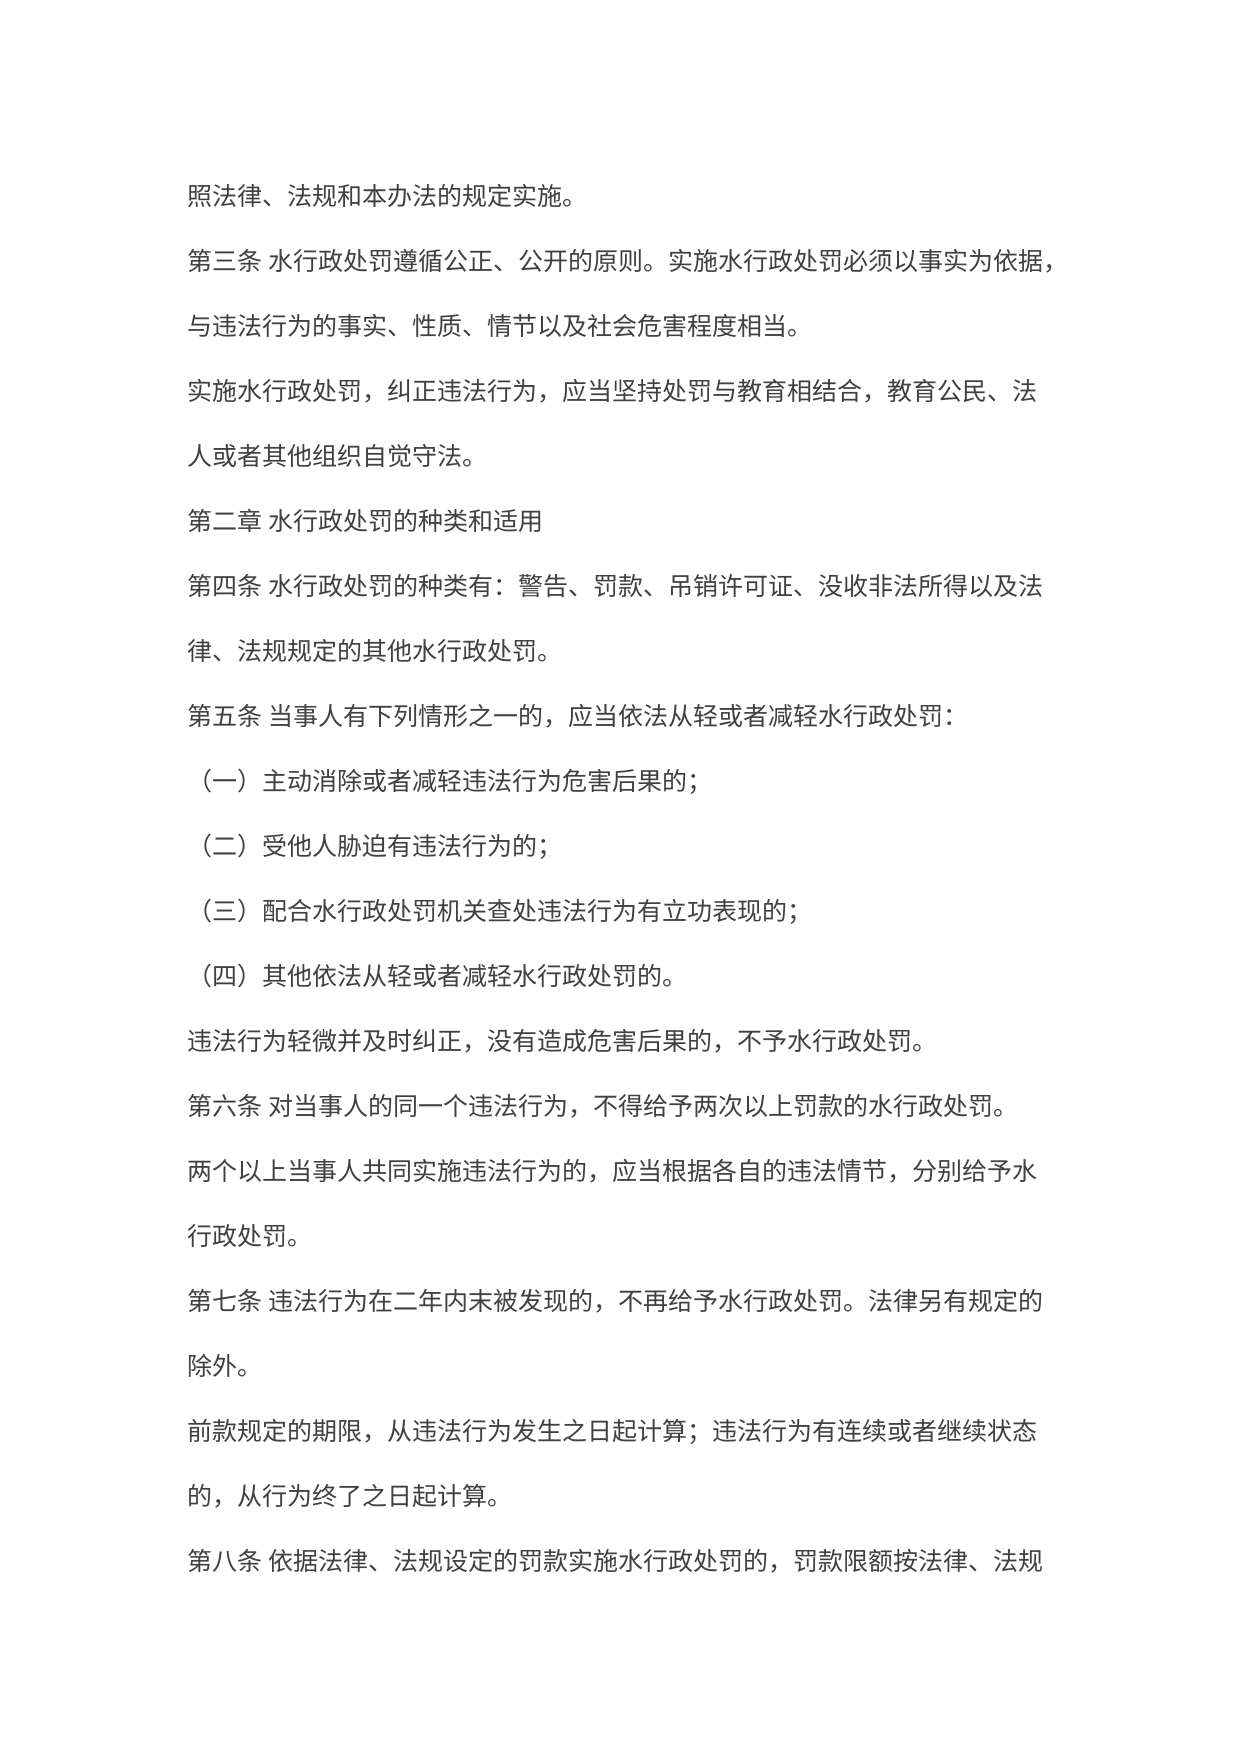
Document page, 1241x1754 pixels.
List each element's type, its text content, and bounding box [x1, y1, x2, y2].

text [187, 552, 1053, 1592]
text 第二章 水行政处罚的种类和适用 [187, 487, 1053, 552]
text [187, 162, 1053, 487]
